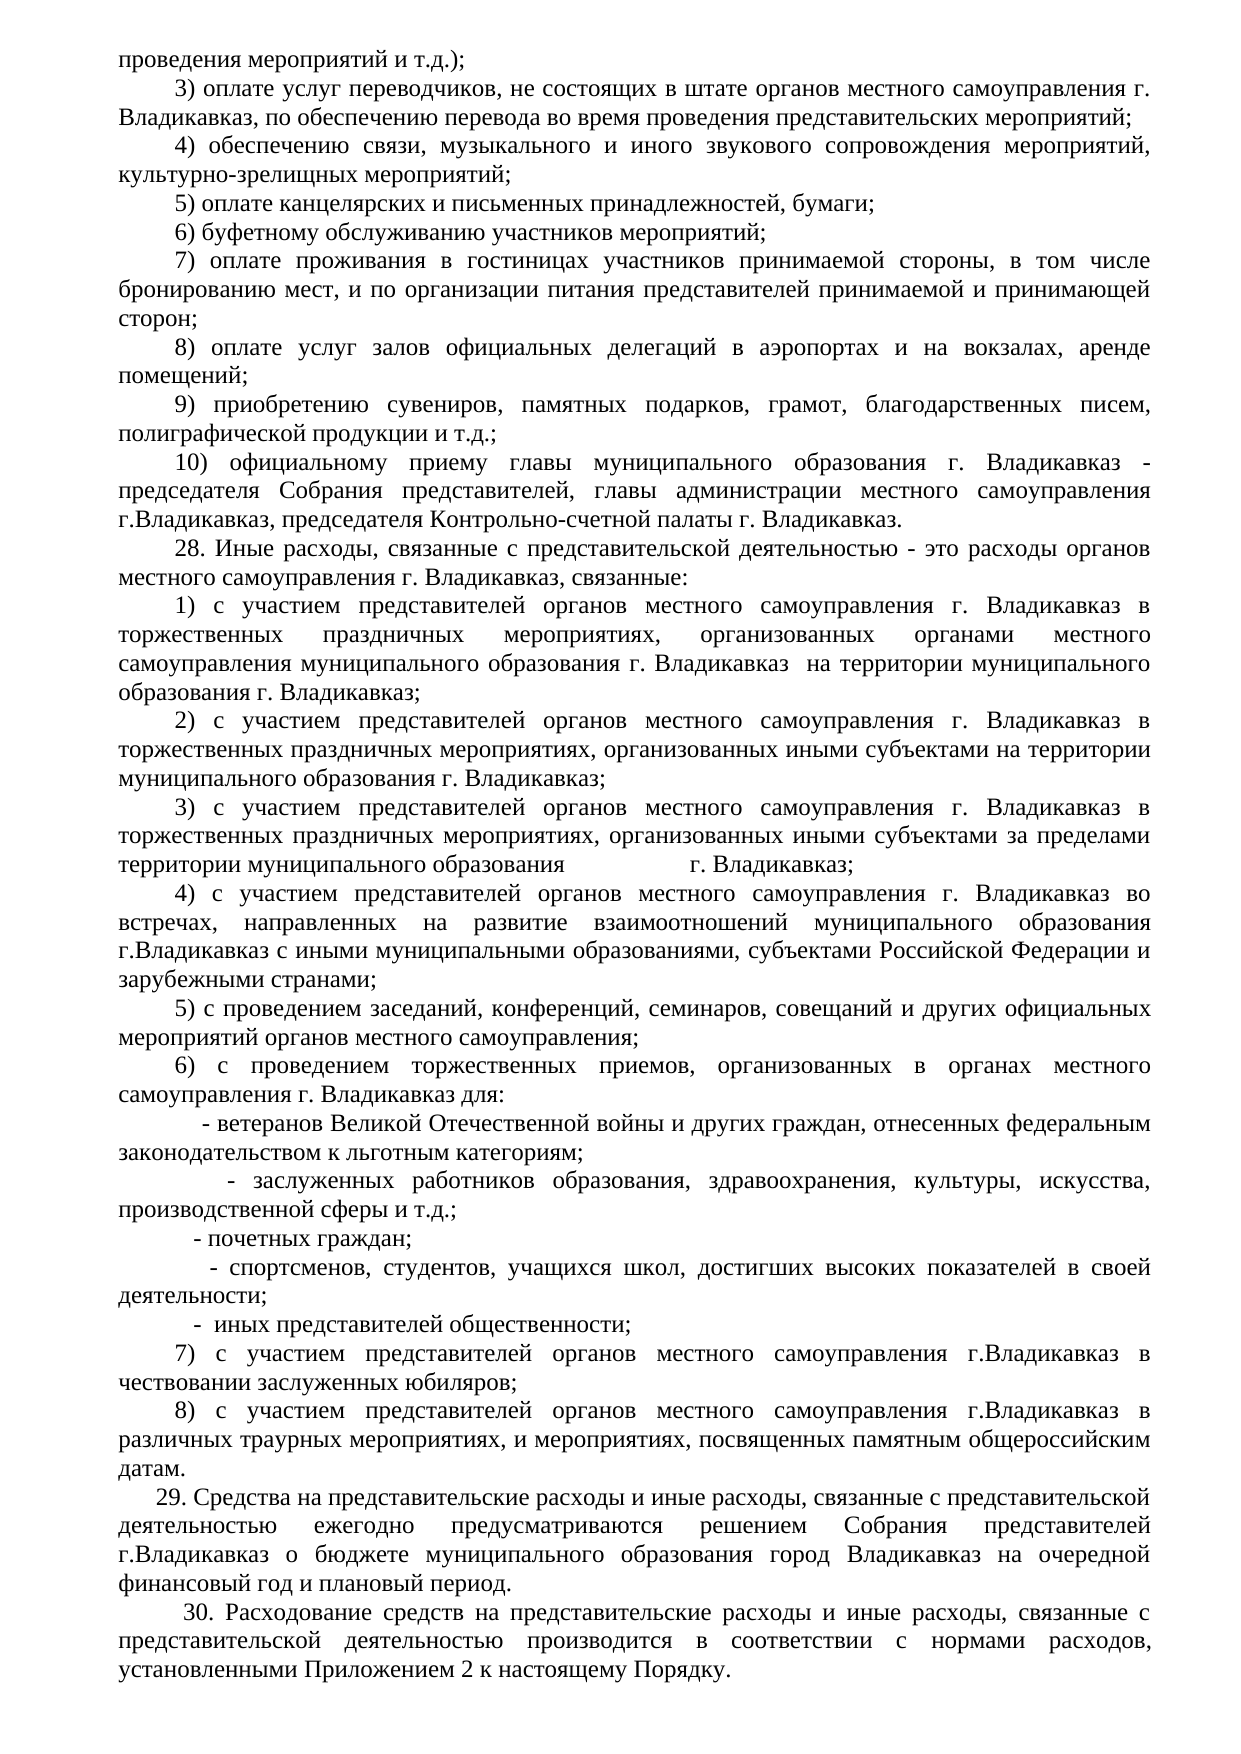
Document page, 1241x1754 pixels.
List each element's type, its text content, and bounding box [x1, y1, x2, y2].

text 29. Средства на представительские расходы и иные расходы, связанные с представительской деятельностью ежегодно предусматриваются решением Собрания представителей г.Владикавказ о бюджете муниципального образования город Владикавказ на очередной финансовый год и плановый период. [118, 1482, 1152, 1597]
text 8) оплате услуг залов официальных делегаций в аэропортах и на вокзалах, аренде помещений; [118, 332, 1152, 389]
text 3) оплате услуг переводчиков, не состоящих в штате органов местного самоуправления г. Владикавказ, по обеспечению перевода во время проведения представительских мероприятий; [118, 73, 1152, 131]
text 7) с участием представителей органов местного самоуправления г.Владикавказ в чествовании заслуженных юбиляров; [118, 1338, 1152, 1396]
text - заслуженных работников образования, здравоохранения, культуры, искусства, производственной сферы и т.д.; [118, 1166, 1152, 1223]
text - почетных граждан; [118, 1223, 1152, 1252]
text 10) официальному приему главы муниципального образования г. Владикавказ - председателя Собрания представителей, главы администрации местного самоуправления г.Владикавказ, председателя Контрольно-счетной палаты г. Владикавказ. [118, 447, 1152, 533]
text 1) с участием представителей органов местного самоуправления г. Владикавказ в торжественных праздничных мероприятиях, организованных органами местного самоуправления муниципального образования г. Владикавказ на территории муниципального образования г. Владикавказ; [118, 591, 1152, 706]
text 28. Иные расходы, связанные с представительской деятельностью - это расходы органов местного самоуправления г. Владикавказ, связанные: [118, 533, 1152, 591]
text 6) с проведением торжественных приемов, организованных в органах местного самоуправления г. Владикавказ для: [118, 1051, 1152, 1108]
text 2) с участием представителей органов местного самоуправления г. Владикавказ в торжественных праздничных мероприятиях, организованных иными субъектами на территории муниципального образования г. Владикавказ; [118, 706, 1152, 792]
text 3) с участием представителей органов местного самоуправления г. Владикавказ в торжественных праздничных мероприятиях, организованных иными субъектами за пределами территории муниципального образования г. Владикавказ; [118, 792, 1152, 878]
text 4) обеспечению связи, музыкального и иного звукового сопровождения мероприятий, культурно-зрелищных мероприятий; [118, 131, 1152, 188]
text 30. Расходование средств на представительские расходы и иные расходы, связанные с представительской деятельностью производится в соответствии с нормами расходов, установленными Приложением 2 к настоящему Порядку. [118, 1597, 1152, 1683]
text 7) оплате проживания в гостиницах участников принимаемой стороны, в том числе бронированию мест, и по организации питания представителей принимаемой и принимающей сторон; [118, 246, 1152, 332]
text - иных представителей общественности; [118, 1309, 1152, 1338]
text 4) с участием представителей органов местного самоуправления г. Владикавказ во встречах, направленных на развитие взаимоотношений муниципального образования г.Владикавказ с иными муниципальными образованиями, субъектами Российской Федерации и зарубежными странами; [118, 878, 1152, 993]
text 9) приобретению сувениров, памятных подарков, грамот, благодарственных писем, полиграфической продукции и т.д.; [118, 389, 1152, 447]
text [118, 44, 1152, 73]
text - ветеранов Великой Отечественной войны и других граждан, отнесенных федеральным законодательством к льготным категориям; [118, 1108, 1152, 1166]
text 5) оплате канцелярских и письменных принадлежностей, бумаги; [118, 188, 1152, 217]
text 5) с проведением заседаний, конференций, семинаров, совещаний и других официальных мероприятий органов местного самоуправления; [118, 993, 1152, 1051]
text 6) буфетному обслуживанию участников мероприятий; [118, 217, 1152, 246]
text 8) с участием представителей органов местного самоуправления г.Владикавказ в различных траурных мероприятиях, и мероприятиях, посвященных памятным общероссийским датам. [118, 1396, 1152, 1482]
text - спортсменов, студентов, учащихся школ, достигших высоких показателей в своей деятельности; [118, 1252, 1152, 1309]
